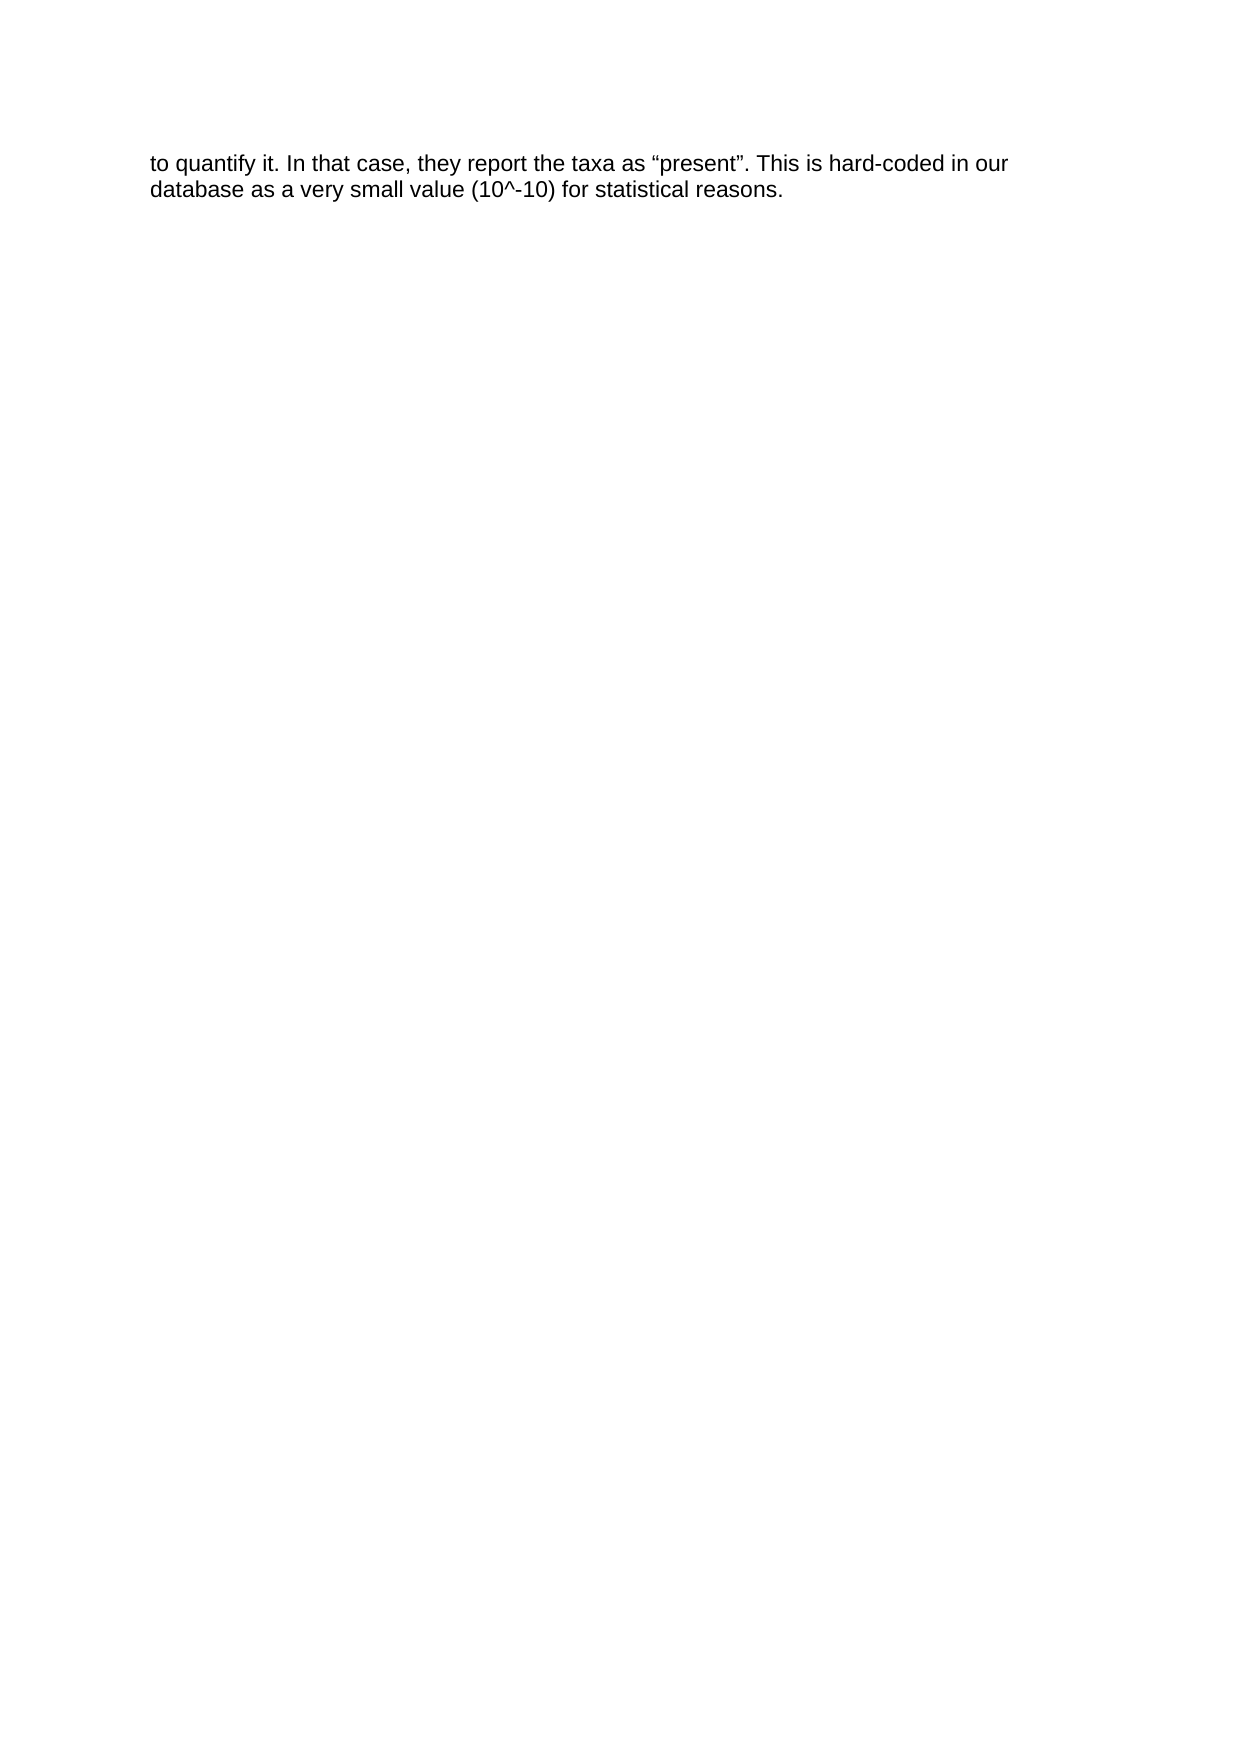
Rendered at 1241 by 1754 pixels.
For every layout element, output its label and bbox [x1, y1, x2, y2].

text [150, 150, 1090, 203]
